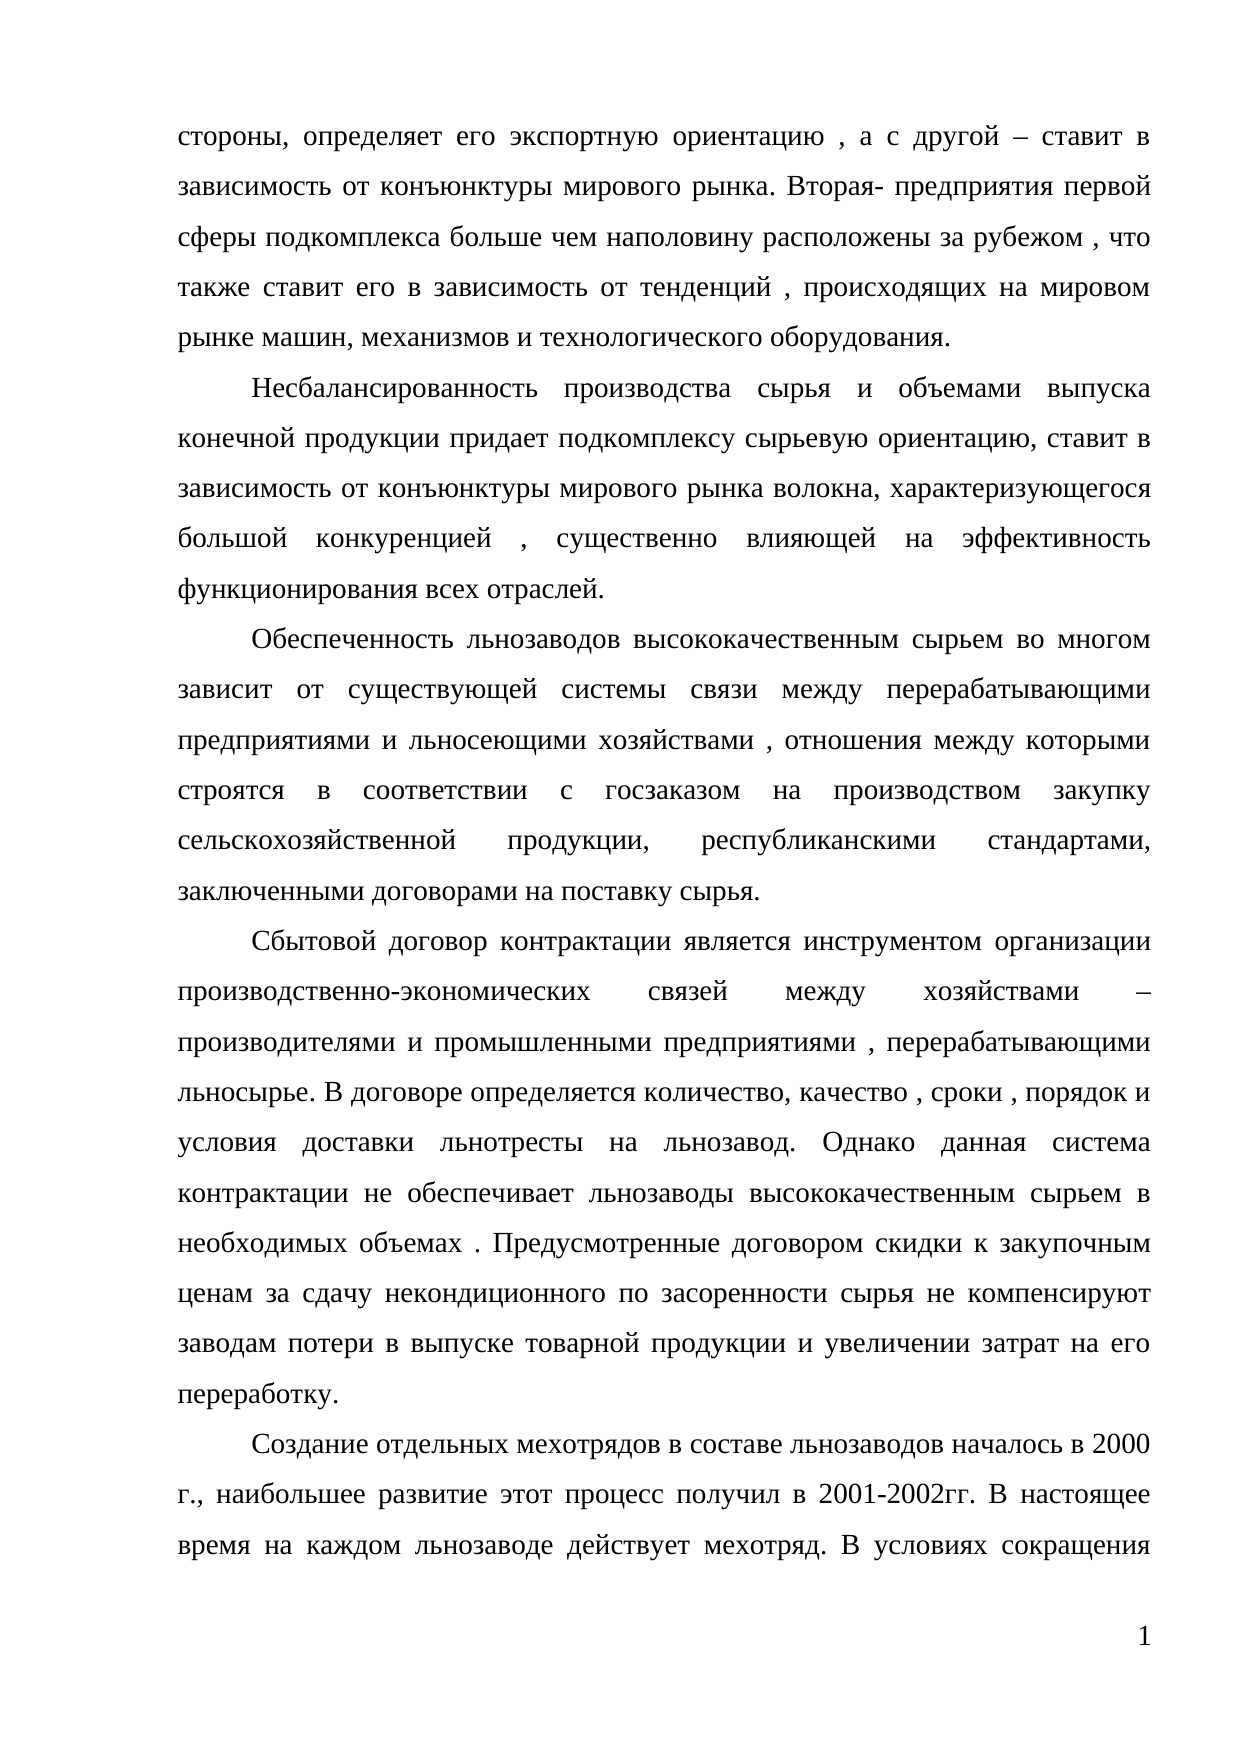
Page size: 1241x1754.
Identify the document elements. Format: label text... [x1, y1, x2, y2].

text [177, 1426, 1152, 1560]
text Несбалансированность производства сырья и объемами выпуска конечной продукции придает подкомплексу сырьевую ориентацию, ставит в зависимость от конъюнктуры мирового рынка волокна, характеризующегося большой конкуренцией , существенно влияющей на эффективность функционирования всех отраслей. [177, 370, 1152, 604]
text Сбытовой договор контрактации является инструментом организации производственно-экономических связей между хозяйствами – производителями и промышленными предприятиями , перерабатывающими льносырье. В договоре определяется количество, качество , сроки , порядок и условия доставки льнотресты на льнозавод. Однако данная система контрактации не обеспечивает льнозаводы высококачественным сырьем в необходимых объемах . Предусмотренные договором скидки к закупочным ценам за сдачу некондиционного по засоренности сырья не компенсируют заводам потери в выпуске товарной продукции и увеличении затрат на его переработку. [177, 923, 1152, 1409]
text Обеспеченность льнозаводов высококачественным сырьем во многом зависит от существующей системы связи между перерабатывающими предприятиями и льносеющими хозяйствами , отношения между которыми строятся в соответствии с госзаказом на производством закупку сельскохозяйственной продукции, республиканскими стандартами, заключенными договорами на поставку сырья. [177, 621, 1152, 906]
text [177, 118, 1152, 353]
